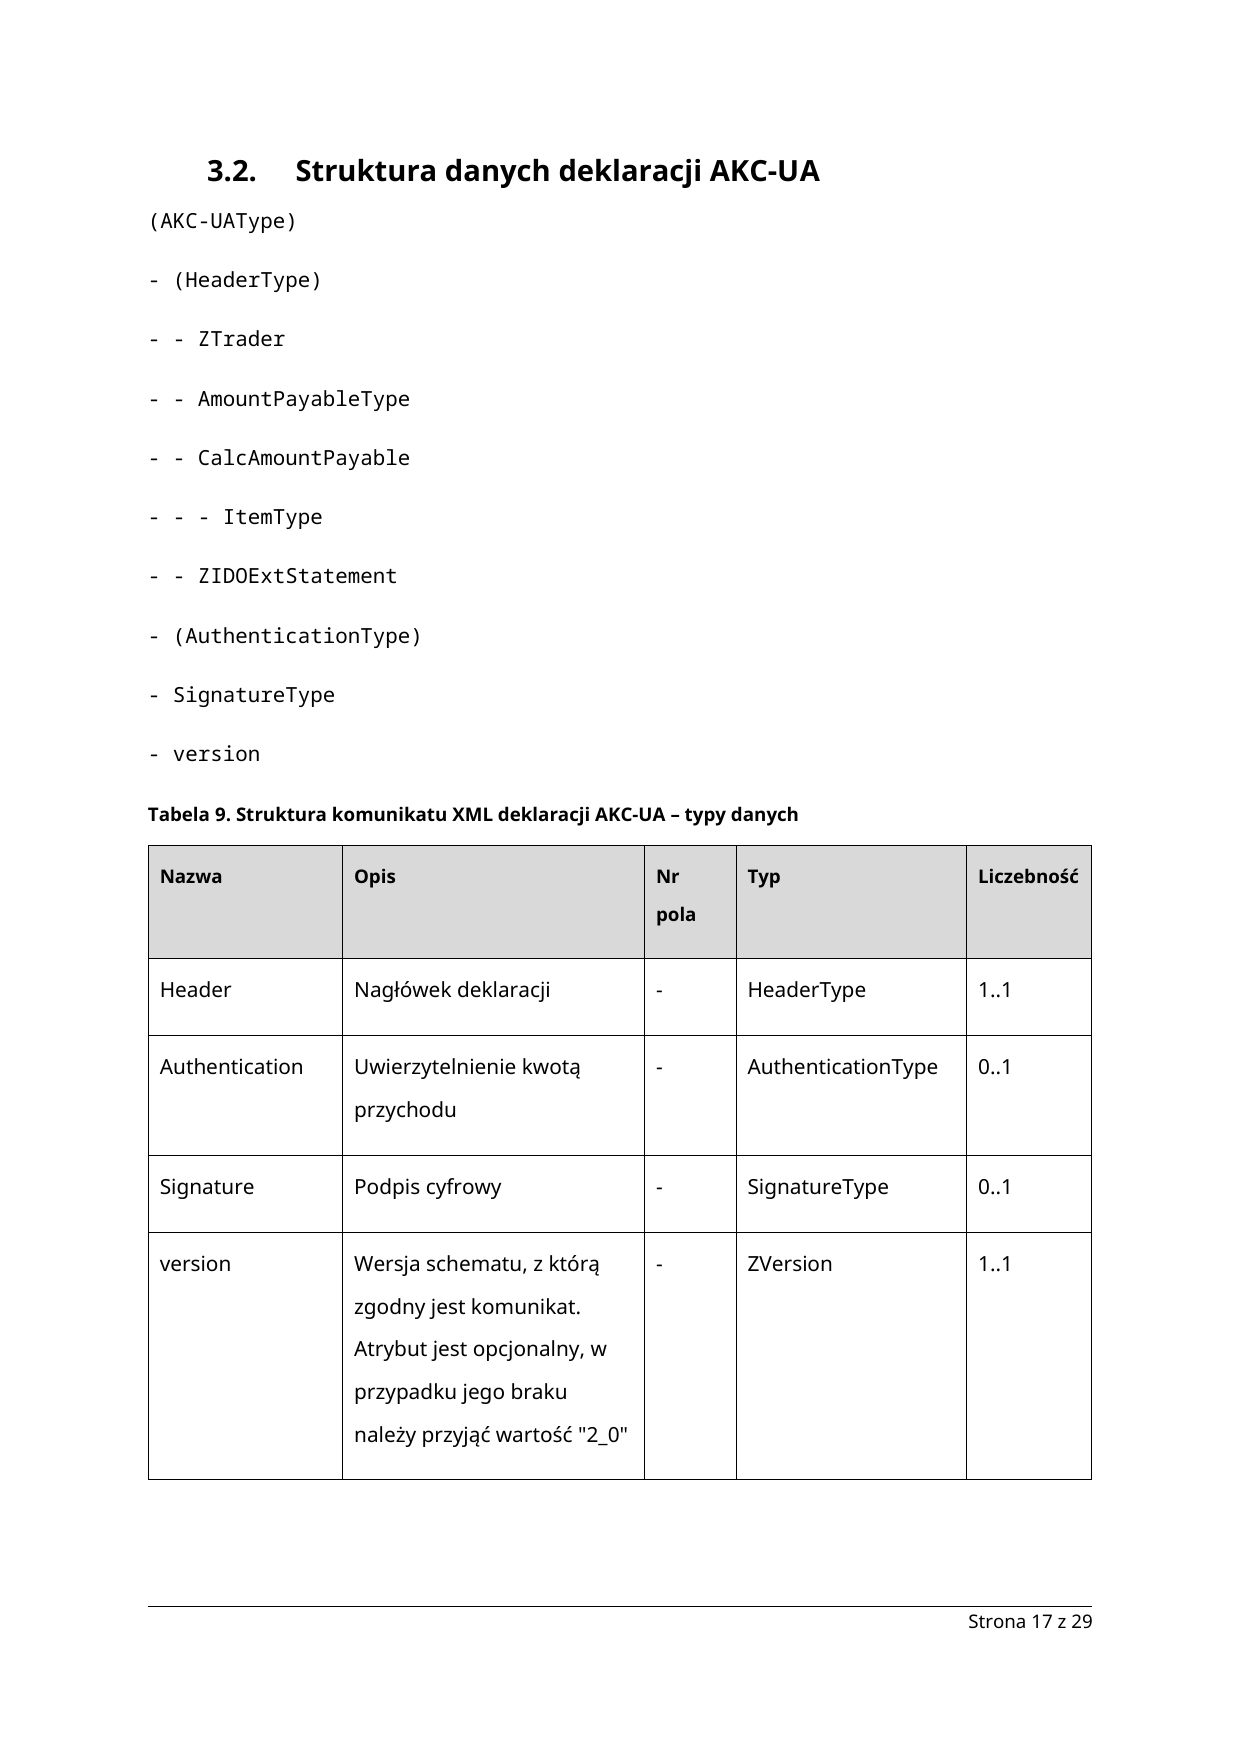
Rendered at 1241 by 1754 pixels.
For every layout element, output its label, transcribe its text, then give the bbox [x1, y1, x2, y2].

table_cell AuthenticationType [737, 1036, 966, 1154]
table_header Typ [737, 846, 966, 958]
text (AKC-UAType) [148, 206, 1092, 234]
table_cell Authentication [149, 1036, 342, 1154]
table_cell - [645, 959, 736, 1035]
table_cell HeaderType [737, 959, 966, 1035]
table_cell - [645, 1156, 736, 1232]
text - - CalcAmountPayable [148, 443, 1092, 472]
table_cell Wersja schematu, z którą zgodny jest komunikat. Atrybut jest opcjonalny, w przypadku jego braku należy przyjąć wartość "2_0" [343, 1233, 644, 1479]
table_header Nazwa [149, 846, 342, 958]
table_cell 1..1 [967, 959, 1091, 1035]
table_cell SignatureType [737, 1156, 966, 1232]
table_cell Header [149, 959, 342, 1035]
table_header Liczebność [967, 846, 1091, 958]
text - - - ItemType [148, 502, 1092, 531]
table_cell Nagłówek deklaracji [343, 959, 644, 1035]
text - version [148, 739, 1092, 768]
text - - ZIDOExtStatement [148, 562, 1092, 590]
text - SignatureType [148, 680, 1092, 709]
table_cell 0..1 [967, 1156, 1091, 1232]
table_header Opis [343, 846, 644, 958]
text - (AuthenticationType) [148, 621, 1092, 649]
subtitle Struktura danych deklaracji AKC-UA [207, 148, 1092, 189]
text - - ZTrader [148, 324, 1092, 353]
text - - AmountPayableType [148, 384, 1092, 412]
table_cell Podpis cyfrowy [343, 1156, 644, 1232]
table_cell version [149, 1233, 342, 1479]
text - (HeaderType) [148, 265, 1092, 294]
table_header Nr pola [645, 846, 736, 958]
table_cell 0..1 [967, 1036, 1091, 1154]
table_cell - [645, 1036, 736, 1154]
table_cell Signature [149, 1156, 342, 1232]
table_cell ZVersion [737, 1233, 966, 1479]
table_cell 1..1 [967, 1233, 1091, 1479]
table_cell - [645, 1233, 736, 1479]
table_cell Uwierzytelnienie kwotą przychodu [343, 1036, 644, 1154]
